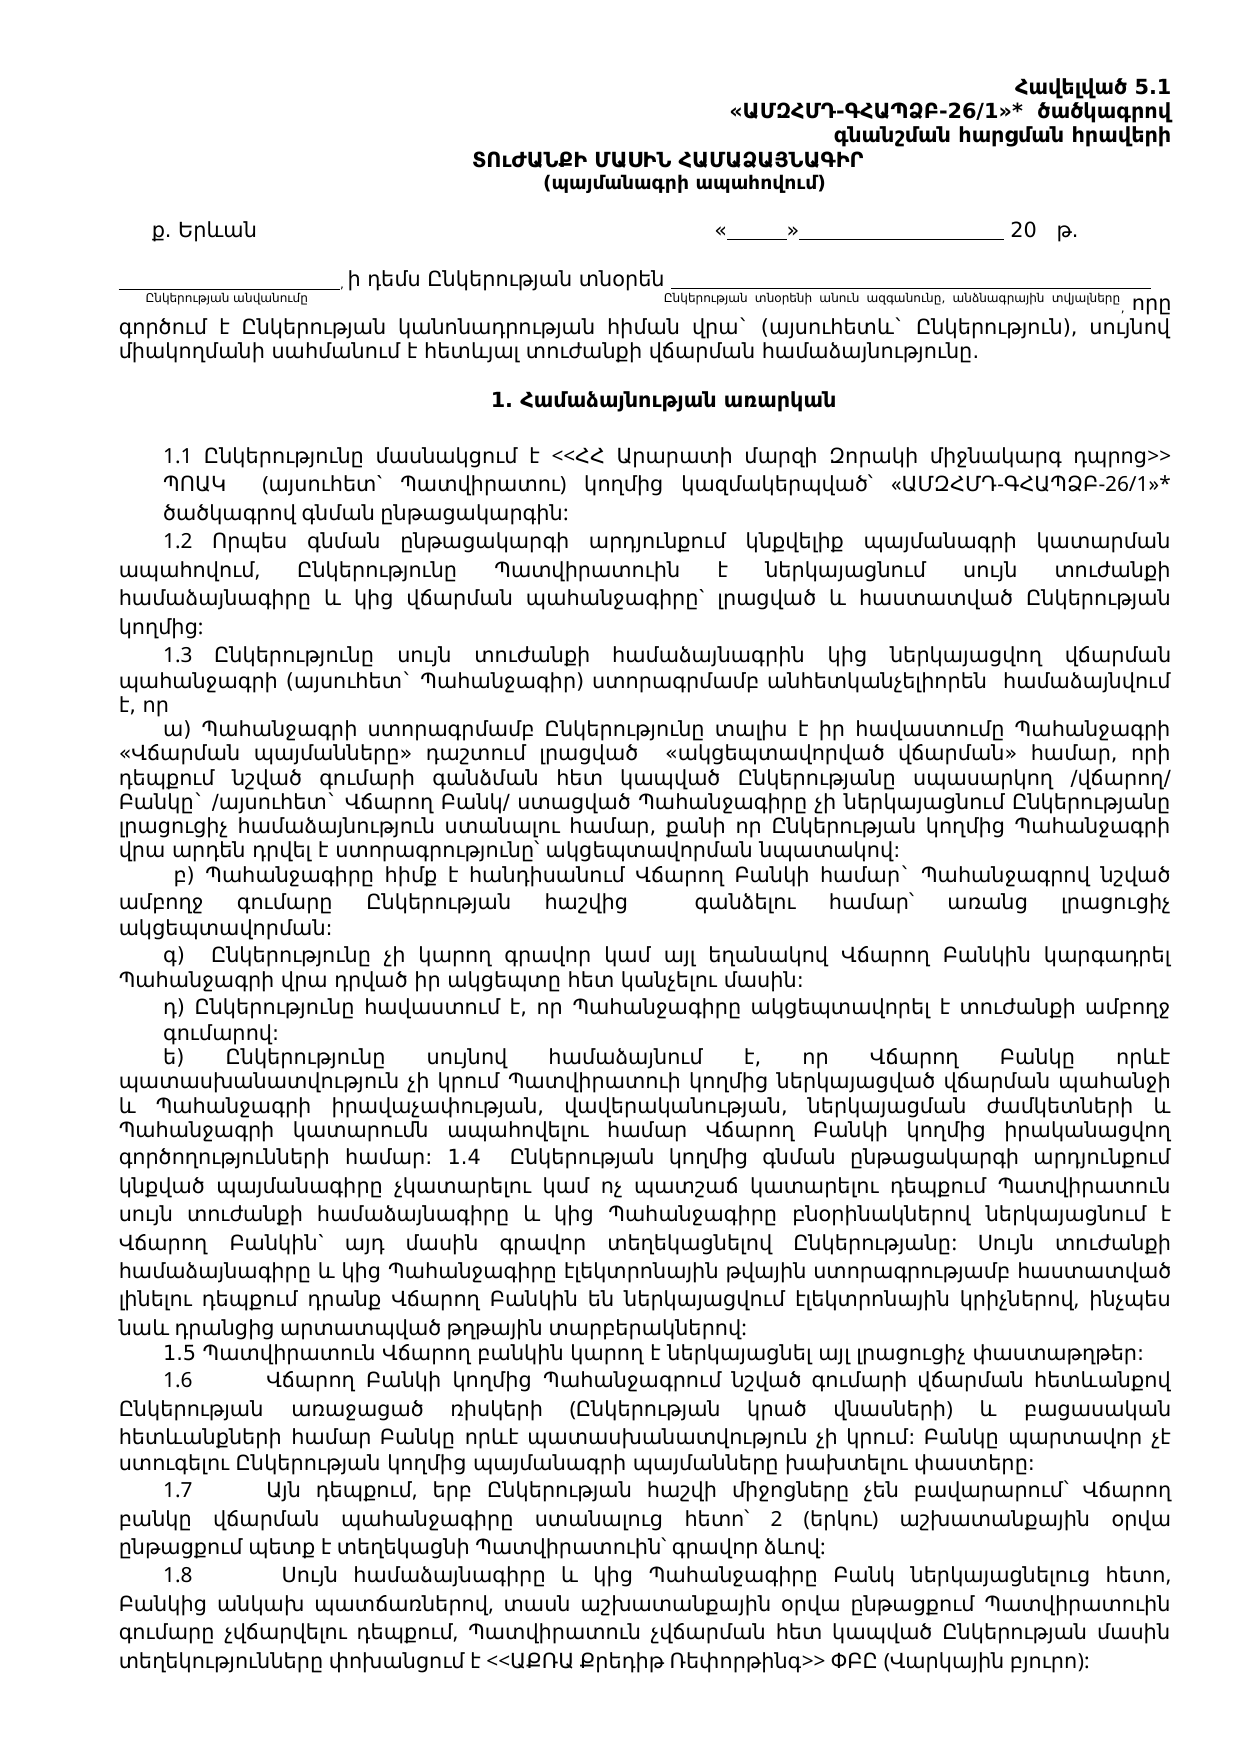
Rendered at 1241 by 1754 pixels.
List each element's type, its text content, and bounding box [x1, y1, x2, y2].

text ա) Պահանջագրի ստորագրմամբ Ընկերությունը տալիս է իր հավաստումը Պահանջագրի «Վճարման պայմանները» դաշտում լրացված «ակցեպտավորված վճարման» համար, որի դեպքում նշված գումարի գանձման հետ կապված Ընկերությանը սպասարկող /վճարող/ Բանկը` /այսուհետ` Վճարող Բանկ/ ստացված Պահանջագիրը չի ներկայացնում Ընկերությանը լրացուցիչ համաձայնություն ստանալու համար, քանի որ Ընկերության կողմից Պահանջագրի վրա արդեն դրվել է ստորագրությունը՝ ակցեպտավորման նպատակով: [118, 717, 1171, 863]
text ե) Ընկերությունը սույնով համաձայնում է, որ Վճարող Բանկը որևէ պատասխանատվություն չի կրում Պատվիրատուի կողմից ներկայացված վճարման պահանջի և Պահանջագրի իրավաչափության, վավերականության, ներկայացման ժամկետների և Պահանջագրի կատարումն ապահովելու համար Վճարող Բանկի կողմից իրականացվող գործողությունների համար: 1.4 Ընկերության կողմից գնման ընթացակարգի արդյունքում կնքված պայմանագիրը չկատարելու կամ ոչ պատշաճ կատարելու դեպքում Պատվիրատուն սույն տուժանքի համաձայնագիրը և կից Պահանջագիրը բնօրինակներով ներկայացնում է Վճարող Բանկին` այդ մասին գրավոր տեղեկացնելով Ընկերությանը: Սույն տուժանքի համաձայնագիրը և կից Պահանջագիրը էլեկտրոնային թվային ստորագրությամբ հաստատված լինելու դեպքում դրանք Վճարող Բանկին են ներկայացվում էլեկտրոնային կրիչներով, ինչպես նաև դրանցից արտատպված թղթային տարբերակներով: [118, 1045, 1171, 1341]
text (պայմանագրի ապահովում) [118, 172, 1171, 194]
text բ) Պահանջագիրը հիմք է հանդիսանում Վճարող Բանկի համար` Պահանջագրով նշված ամբողջ գումարը Ընկերության հաշվից գանձելու համար՝ առանց լրացուցիչ ակցեպտավորման: [118, 863, 1171, 940]
text , ի դեմս Ընկերության տնօրեն [118, 267, 1171, 291]
text ՏՈւԺԱՆՔԻ ՄԱՍԻՆ ՀԱՄԱՁԱՅՆԱԳԻՐ [118, 148, 1171, 172]
list Այն դեպքում, երբ Ընկերության հաշվի միջոցները չեն բավարարում՝ Վճարող բանկը վճարման պահանջագիրը ստանալուց հետո՝ 2 (երկու) աշխատանքային օրվա ընթացքում պետք է տեղեկացնի Պատվիրատուին՝ գրավոր ձևով: [118, 1475, 1171, 1561]
text 1.3 Ընկերությունը սույն տուժանքի համաձայնագրին կից ներկայացվող վճարման պահանջագրի (այսուհետ` Պահանջագիր) ստորագրմամբ անհետկանչելիորեն համաձայնվում է, որ [118, 640, 1171, 717]
text ք. Երևան « » 20 թ. [118, 218, 1171, 242]
text «ԱՄԶՀՄԴ-ԳՀԱՊՁԲ-26/1»* ծածկագրով [118, 99, 1171, 123]
text գնանշման հարցման հրավերի [118, 123, 1171, 148]
list Վճարող Բանկի կողմից Պահանջագրում նշված գումարի վճարման հետևանքով Ընկերության առաջացած ռիսկերի (Ընկերության կրած վնասների) և բացասական հետևանքների համար Բանկը որևէ պատասխանատվություն չի կրում: Բանկը պարտավոր չէ ստուգելու Ընկերության կողմից պայմանագրի պայմանները խախտելու փաստերը: [118, 1366, 1171, 1475]
text 1.1 Ընկերությունը մասնակցում է <<ՀՀ Արարատի մարզի Զորակի միջնակարգ դպրոց>> ՊՈԱԿ (այսուհետ` Պատվիրատու) կողմից կազմակերպված՝ «ԱՄԶՀՄԴ-ԳՀԱՊՁԲ-26/1»* ծածկագրով գնման ընթացակարգին: [163, 441, 1171, 526]
text Ընկերության անվանումը Ընկերության տնօրենի անուն ազգանունը, անձնագրային տվյալները, որը գործում է Ընկերության կանոնադրության հիման վրա` (այսուհետև` Ընկերություն), սույնով միակողմանի սահմանում է հետևյալ տուժանքի վճարման համաձայնությունը. [118, 291, 1171, 364]
text դ) Ընկերությունը հավաստում է, որ Պահանջագիրը ակցեպտավորել է տուժանքի ամբողջ գումարով: [163, 992, 1171, 1045]
list Սույն համաձայնագիրը և կից Պահանջագիրը Բանկ ներկայացնելուց հետո, Բանկից անկախ պատճառներով, տասն աշխատանքային օրվա ընթացքում Պատվիրատուին գումարը չվճարվելու դեպքում, Պատվիրատուն չվճարման հետ կապված Ընկերության մասին տեղեկությունները փոխանցում է <<ԱՔՌԱ Քրեդիթ Ռեփորթինգ>> ՓԲԸ (Վարկային բյուրո): [118, 1561, 1171, 1674]
text 1. Համաձայնության առարկան [156, 388, 1171, 412]
text 1.5 Պատվիրատուն Վճարող բանկին կարող է ներկայացնել այլ լրացուցիչ փաստաթղթեր: [163, 1341, 1171, 1366]
text 1.2 Որպես գնման ընթացակարգի արդյունքում կնքվելիք պայմանագրի կատարման ապահովում, Ընկերությունը Պատվիրատուին է ներկայացնում սույն տուժանքի համաձայնագիրը և կից վճարման պահանջագիրը` լրացված և հաստատված Ընկերության կողմից: [118, 526, 1171, 640]
text գ) Ընկերությունը չի կարող գրավոր կամ այլ եղանակով Վճարող Բանկին կարգադրել Պահանջագրի վրա դրված իր ակցեպտը հետ կանչելու մասին: [118, 940, 1171, 992]
text Հավելված 5.1 [118, 75, 1171, 99]
